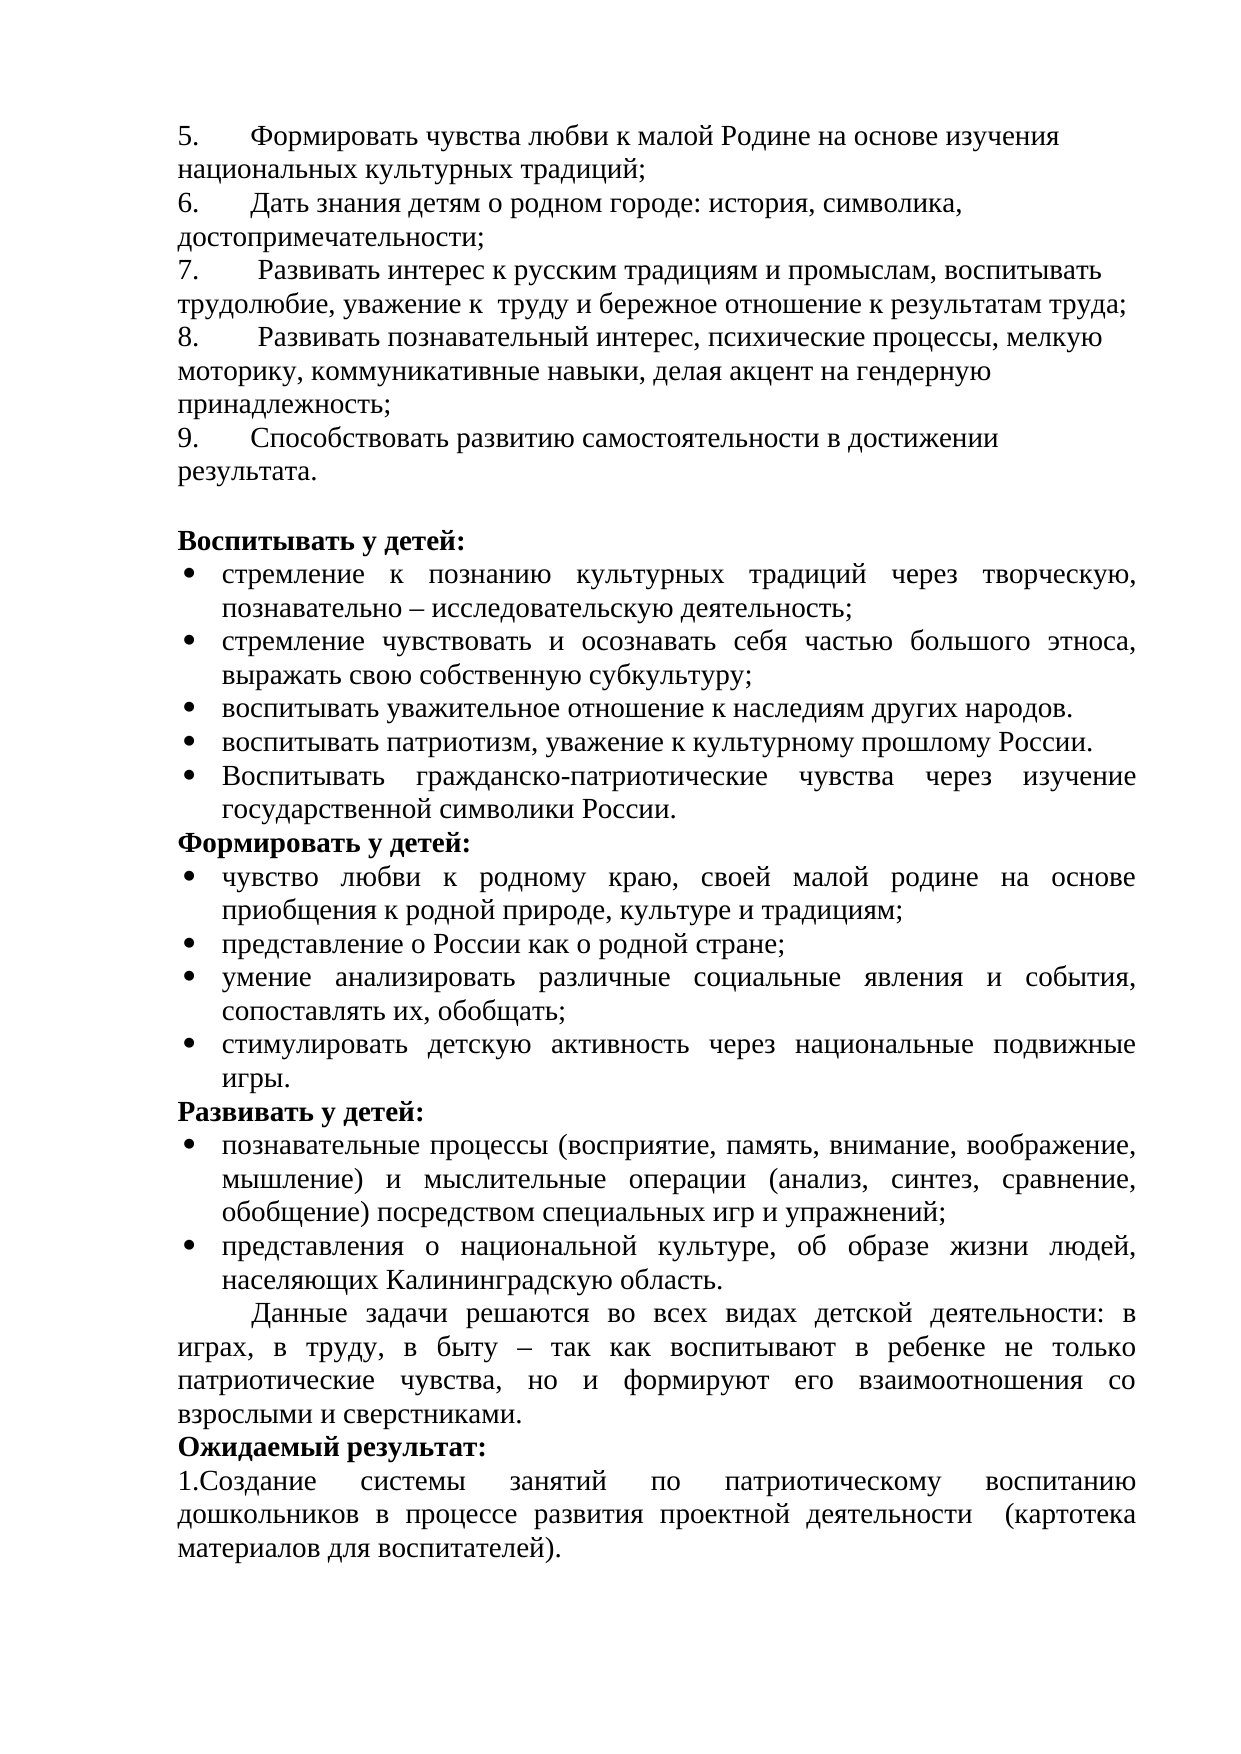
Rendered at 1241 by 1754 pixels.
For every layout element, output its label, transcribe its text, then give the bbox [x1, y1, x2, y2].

list представления о национальной культуре, об образе жизни людей, населяющих Калининградскую область. [184, 1228, 1137, 1295]
text 1.Создание системы занятий по патриотическому воспитанию дошкольников в процессе развития проектной деятельности (картотека материалов для воспитателей). [177, 1463, 1137, 1564]
list представление о России как о родной стране; [184, 926, 1137, 959]
text 8. Развивать познавательный интерес, психические процессы, мелкую моторику, коммуникативные навыки, делая акцент на гендерную принадлежность; [177, 319, 1137, 420]
list Данные задачи решаются во всех видах детской деятельности: в играх, в труду, в быту – так как воспитывают в ребенке не только патриотические чувства, но и формируют его взаимоотношения со взрослыми и сверстниками. [177, 1295, 1137, 1429]
list стимулировать детскую активность через национальные подвижные игры. [184, 1027, 1137, 1094]
list Воспитывать у детей: [177, 523, 1137, 556]
list умение анализировать различные социальные явления и события, сопоставлять их, обобщать; [184, 959, 1137, 1027]
text 7. Развивать интерес к русским традициям и промыслам, воспитывать трудолюбие, уважение к труду и бережное отношение к результатам труда; [177, 252, 1137, 319]
list стремление к познанию культурных традиций через творческую, познавательно – исследовательскую деятельность; [184, 556, 1137, 623]
list воспитывать патриотизм, уважение к культурному прошлому России. [184, 724, 1137, 758]
list познавательные процессы (восприятие, память, внимание, воображение, мышление) и мыслительные операции (анализ, синтез, сравнение, обобщение) посредством специальных игр и упражнений; [184, 1127, 1137, 1228]
list воспитывать уважительное отношение к наследиям других народов. [184, 691, 1137, 724]
text 5. Формировать чувства любви к малой Родине на основе изучения национальных культурных традиций; [177, 118, 1137, 185]
list Воспитывать гражданско-патриотические чувства через изучение государственной символики России. [184, 758, 1137, 825]
list Формировать у детей: [177, 825, 1137, 859]
list стремление чувствовать и осознавать себя частью большого этноса, выражать свою собственную субкультуру; [184, 623, 1137, 691]
text Ожидаемый результат: [177, 1429, 1137, 1463]
text 9. Способствовать развитию самостоятельности в достижении результата. [177, 420, 1137, 487]
list чувство любви к родному краю, своей малой родине на основе приобщения к родной природе, культуре и традициям; [184, 859, 1137, 926]
text 6. Дать знания детям о родном городе: история, символика, достопримечательности; [177, 185, 1137, 252]
list Развивать у детей: [177, 1094, 1137, 1127]
